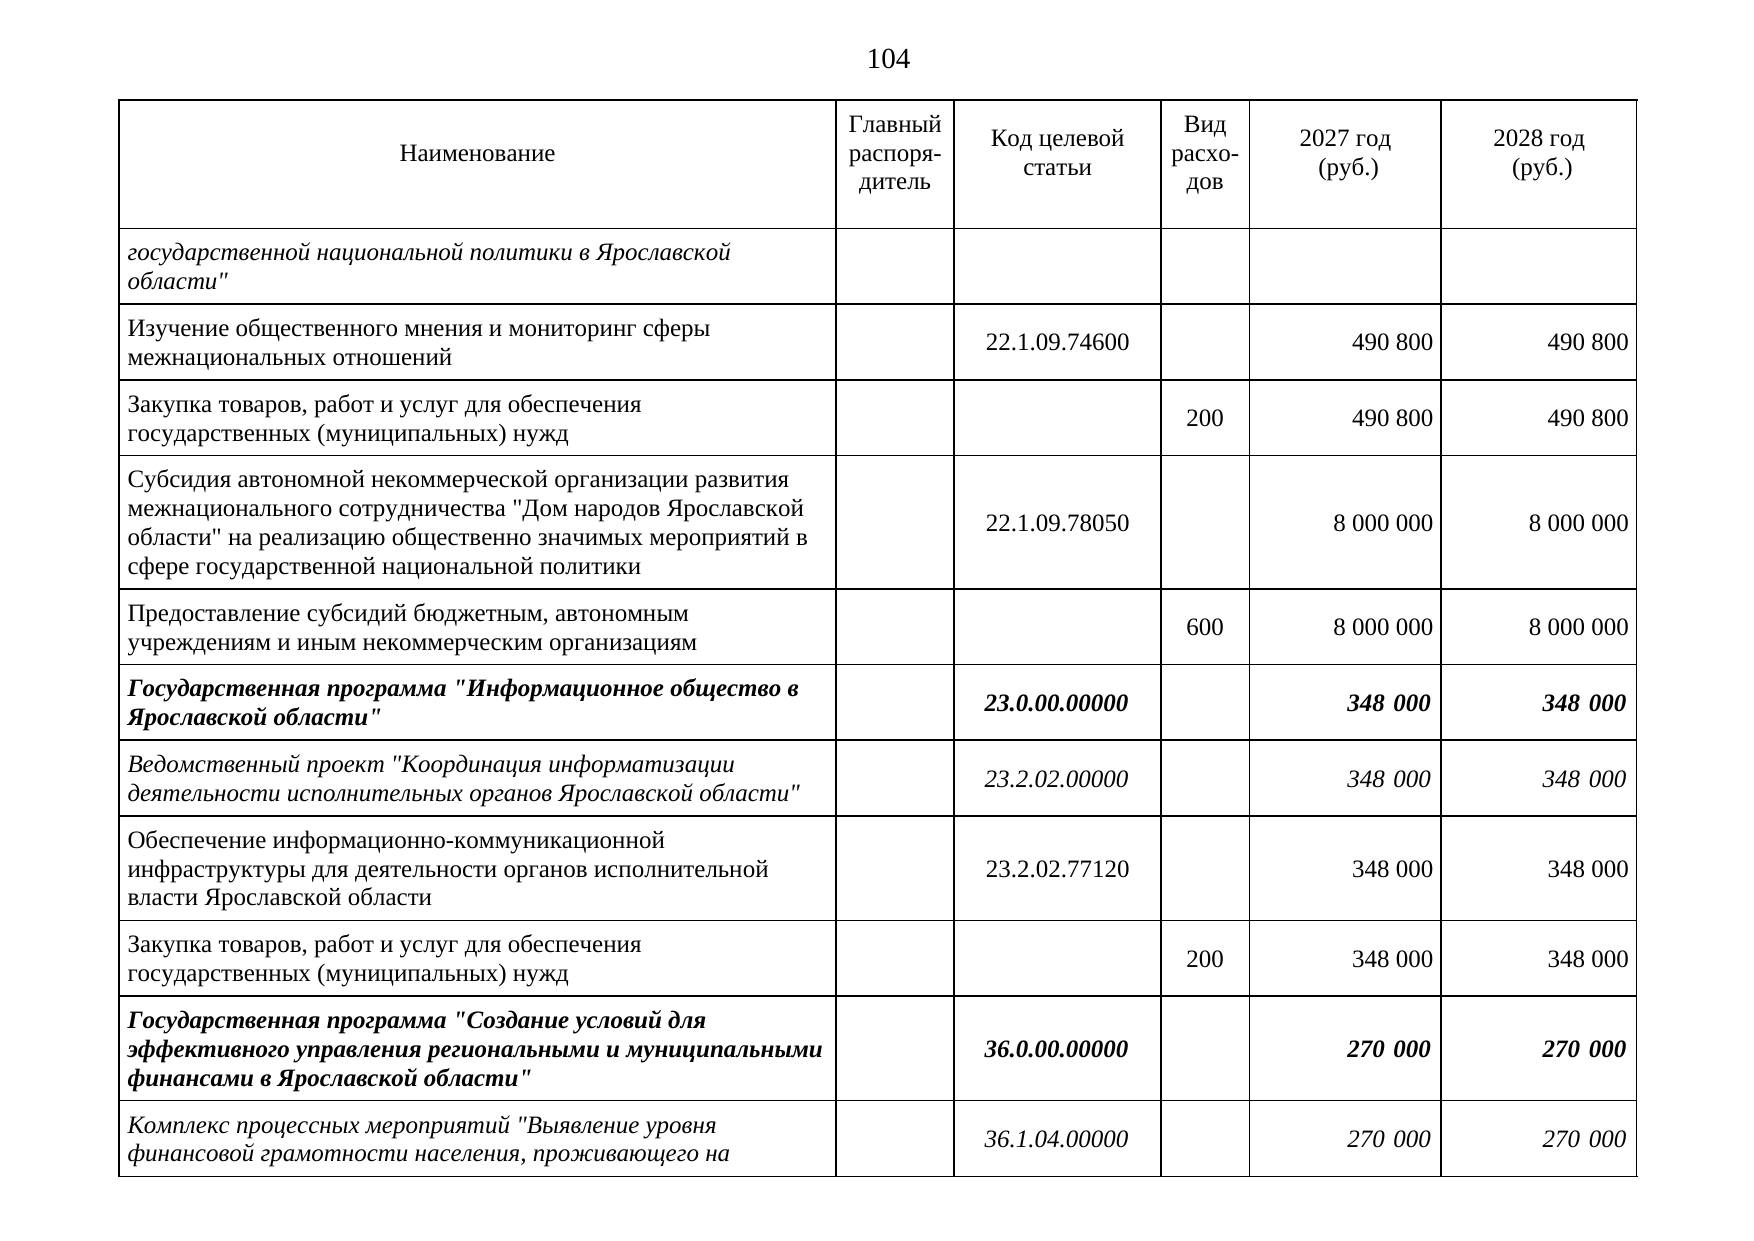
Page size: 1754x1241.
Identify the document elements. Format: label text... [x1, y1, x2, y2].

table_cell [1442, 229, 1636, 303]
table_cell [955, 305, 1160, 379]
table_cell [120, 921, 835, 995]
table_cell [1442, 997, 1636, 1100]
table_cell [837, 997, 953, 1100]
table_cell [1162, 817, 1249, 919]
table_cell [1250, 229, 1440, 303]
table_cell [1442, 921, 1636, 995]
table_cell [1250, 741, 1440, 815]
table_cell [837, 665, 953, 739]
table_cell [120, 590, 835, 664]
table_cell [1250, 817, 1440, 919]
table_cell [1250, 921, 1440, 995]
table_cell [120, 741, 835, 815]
table_header 2028 год (руб.) [1442, 101, 1636, 227]
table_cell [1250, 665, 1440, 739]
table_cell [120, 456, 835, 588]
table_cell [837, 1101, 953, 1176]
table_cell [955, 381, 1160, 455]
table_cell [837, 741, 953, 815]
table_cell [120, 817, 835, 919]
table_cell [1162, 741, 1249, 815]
table_header Наименование [120, 101, 835, 227]
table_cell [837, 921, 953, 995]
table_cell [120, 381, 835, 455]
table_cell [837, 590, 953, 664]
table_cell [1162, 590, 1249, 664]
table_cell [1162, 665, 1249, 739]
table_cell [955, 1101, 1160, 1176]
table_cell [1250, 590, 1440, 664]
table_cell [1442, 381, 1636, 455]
table_header Вид расхо- дов [1162, 101, 1249, 227]
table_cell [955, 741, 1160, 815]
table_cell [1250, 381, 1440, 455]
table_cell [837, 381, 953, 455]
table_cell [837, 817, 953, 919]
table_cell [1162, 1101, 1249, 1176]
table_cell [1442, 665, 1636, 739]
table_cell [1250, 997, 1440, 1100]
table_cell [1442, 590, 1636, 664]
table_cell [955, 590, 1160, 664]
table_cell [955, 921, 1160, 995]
table_header Главный распоря-дитель [837, 101, 953, 227]
table_header 2027 год (руб.) [1250, 101, 1440, 227]
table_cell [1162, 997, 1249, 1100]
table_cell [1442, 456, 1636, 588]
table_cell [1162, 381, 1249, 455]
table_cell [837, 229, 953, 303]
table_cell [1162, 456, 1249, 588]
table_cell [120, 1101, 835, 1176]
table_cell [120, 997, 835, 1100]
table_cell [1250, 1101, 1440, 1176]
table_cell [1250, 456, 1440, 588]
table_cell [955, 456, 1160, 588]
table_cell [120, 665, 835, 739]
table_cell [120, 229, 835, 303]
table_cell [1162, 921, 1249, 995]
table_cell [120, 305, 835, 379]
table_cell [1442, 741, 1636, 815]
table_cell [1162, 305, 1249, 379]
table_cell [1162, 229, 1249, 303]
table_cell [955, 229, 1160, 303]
table_header Код целевой статьи [955, 101, 1160, 227]
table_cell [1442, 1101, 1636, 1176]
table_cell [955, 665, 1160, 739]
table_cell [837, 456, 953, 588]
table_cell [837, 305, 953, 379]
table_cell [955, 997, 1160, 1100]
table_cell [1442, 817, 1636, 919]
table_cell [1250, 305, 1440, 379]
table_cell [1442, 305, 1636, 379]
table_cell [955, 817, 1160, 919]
